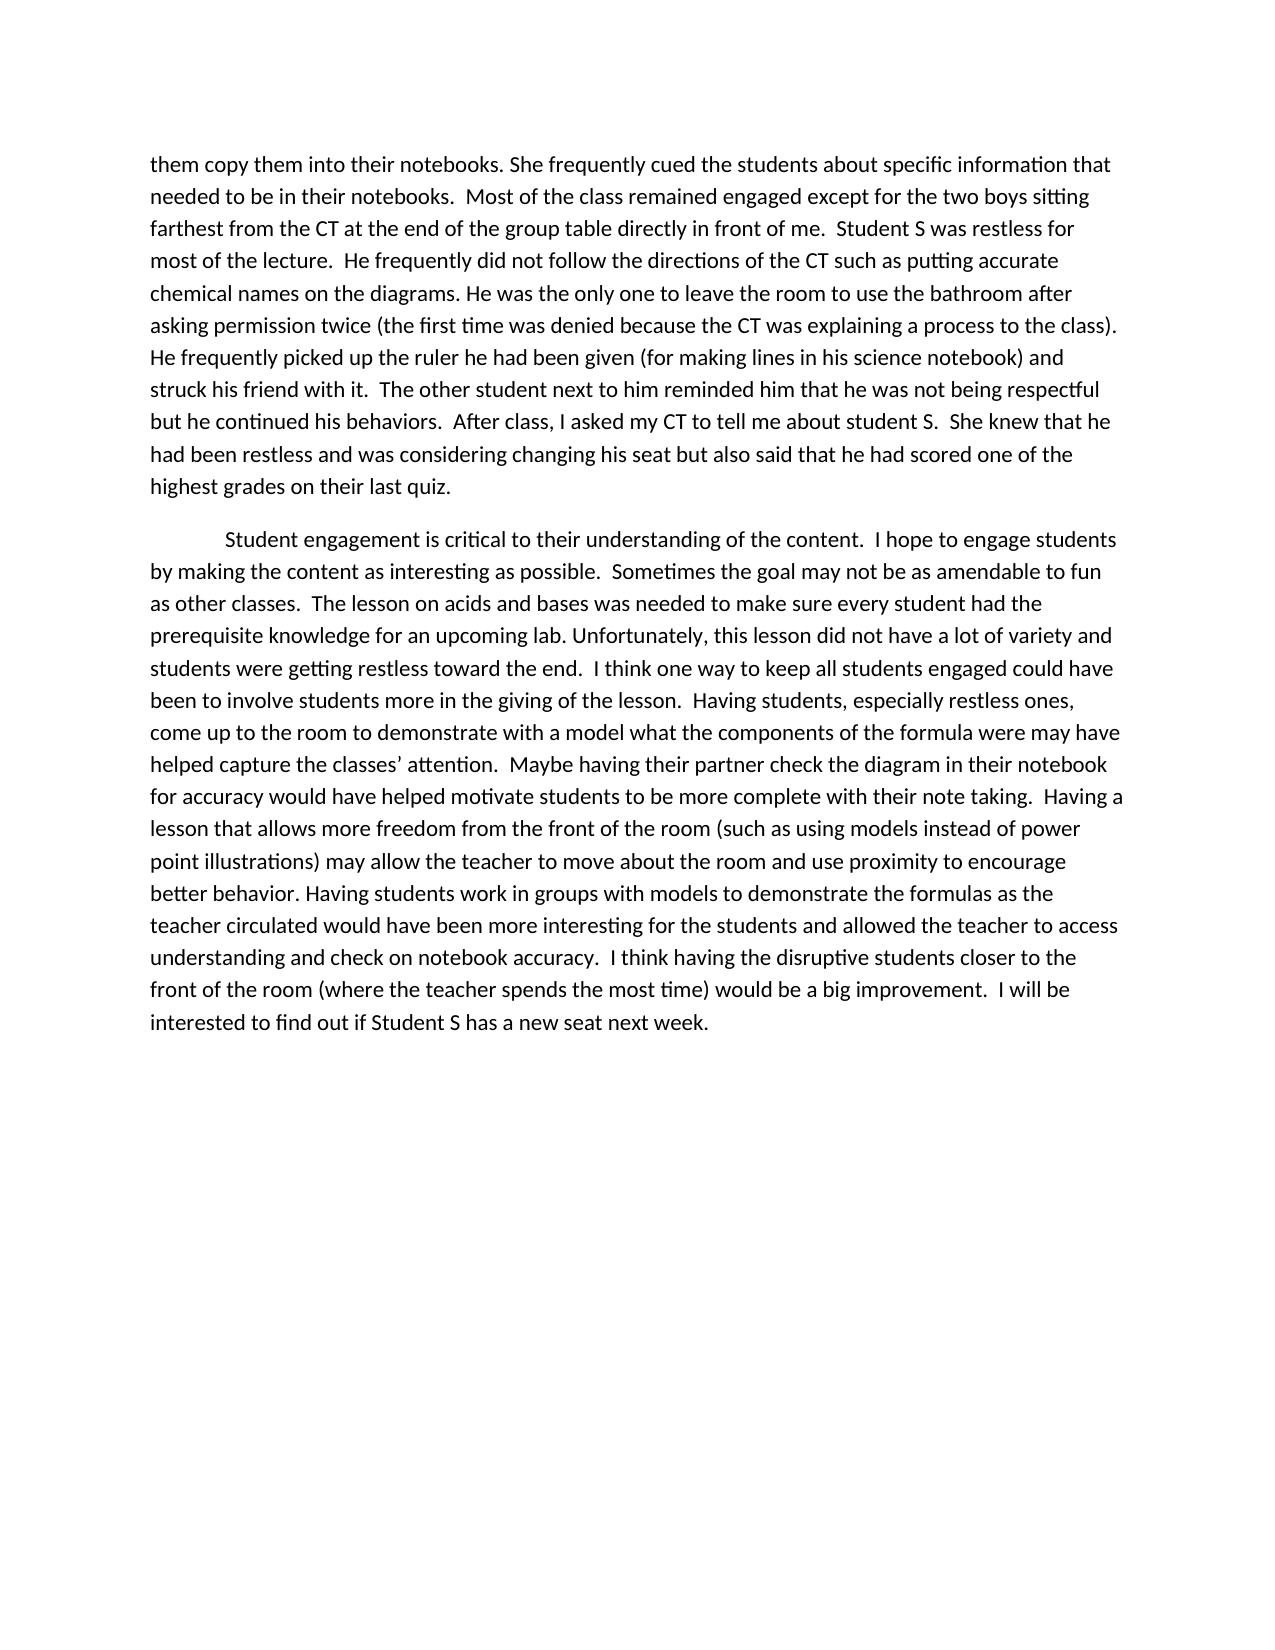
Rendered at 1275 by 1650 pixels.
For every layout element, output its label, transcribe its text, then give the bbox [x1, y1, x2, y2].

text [150, 150, 1125, 500]
text Student engagement is critical to their understanding of the content. I hope to engage students by making the content as interesting as possible. Sometimes the goal may not be as amendable to fun as other classes. The lesson on acids and bases was needed to make sure every student had the prerequisite knowledge for an upcoming lab. Unfortunately, this lesson did not have a lot of variety and students were getting restless toward the end. I think one way to keep all students engaged could have been to involve students more in the giving of the lesson. Having students, especially restless ones, come up to the room to demonstrate with a model what the components of the formula were may have helped capture the classes’ attention. Maybe having their partner check the diagram in their notebook for accuracy would have helped motivate students to be more complete with their note taking. Having a lesson that allows more freedom from the front of the room (such as using models instead of power point illustrations) may allow the teacher to move about the room and use proximity to encourage better behavior. Having students work in groups with models to demonstrate the formulas as the teacher circulated would have been more interesting for the students and allowed the teacher to access understanding and check on notebook accuracy. I think having the disruptive students closer to the front of the room (where the teacher spends the most time) would be a big improvement. I will be interested to find out if Student S has a new seat next week. [150, 525, 1125, 1036]
